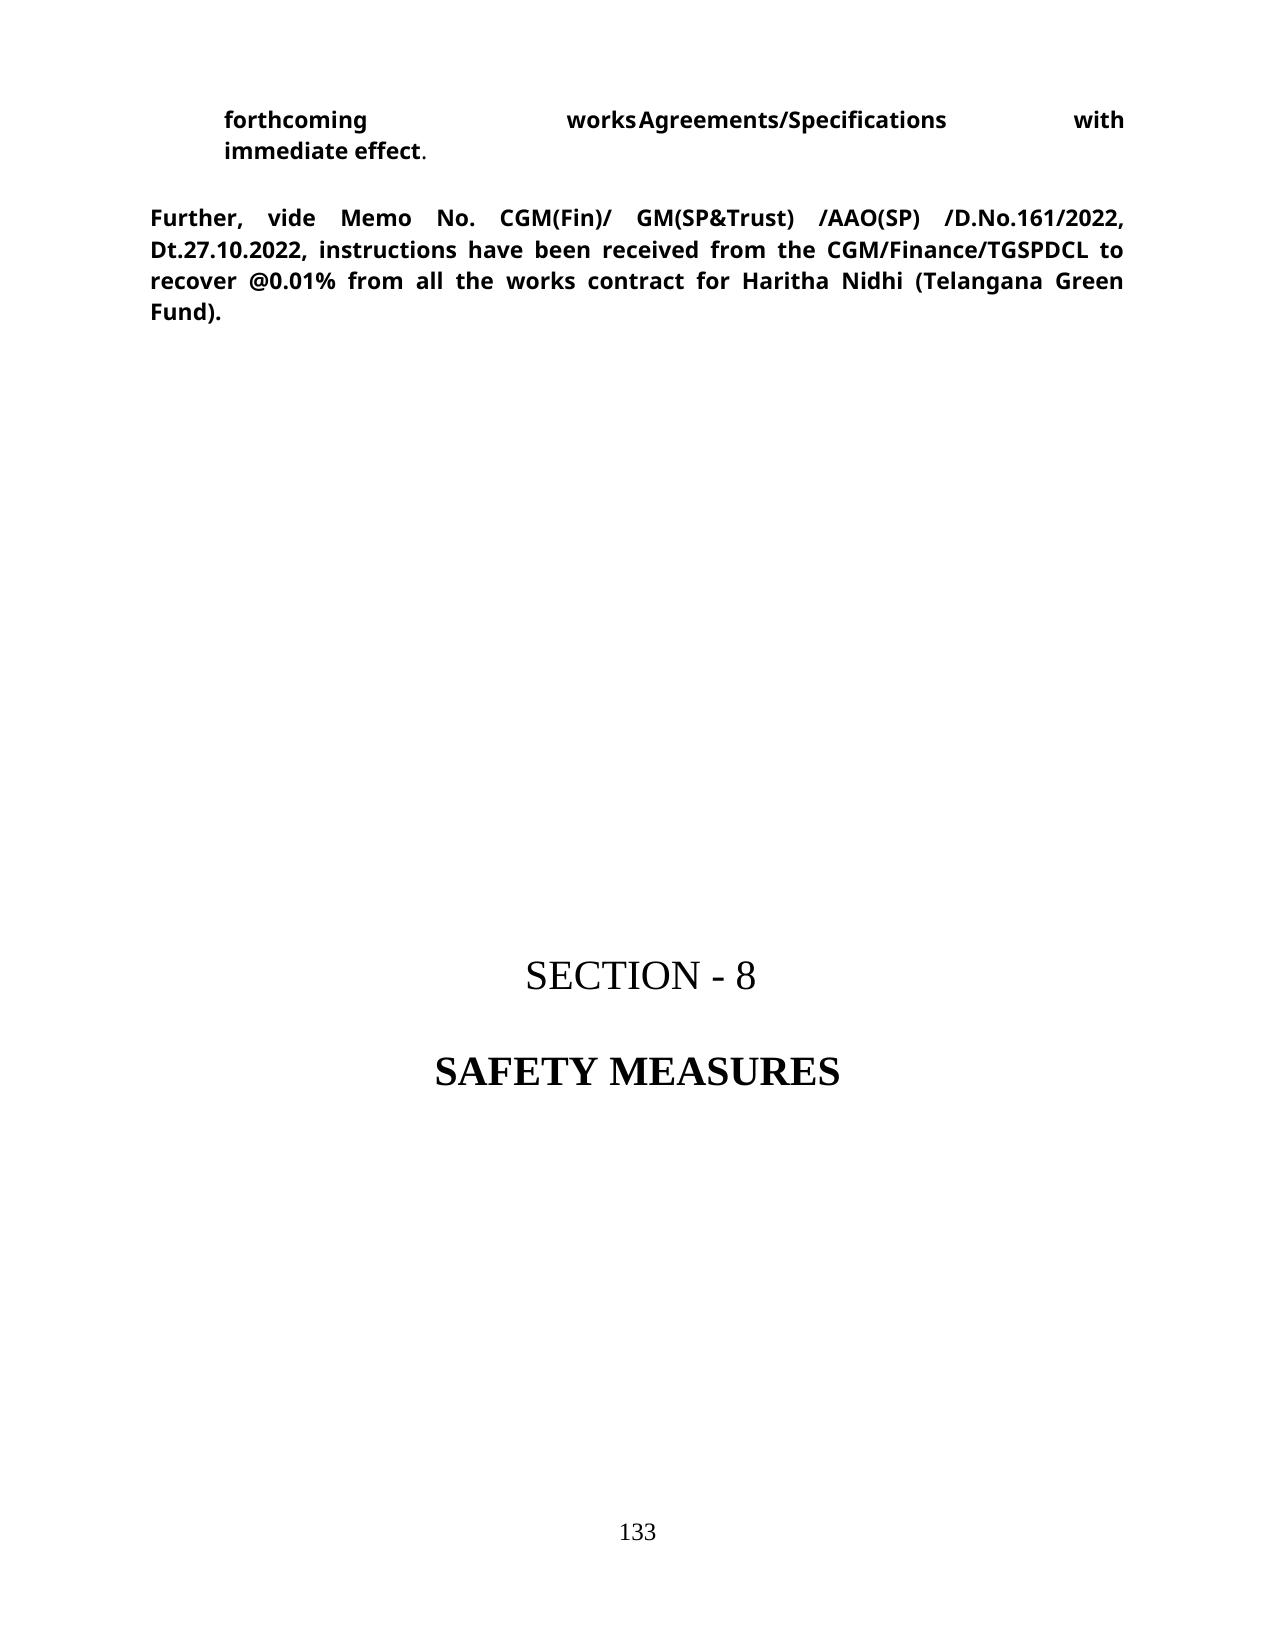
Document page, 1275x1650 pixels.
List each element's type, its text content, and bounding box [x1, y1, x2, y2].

text Further, vide Memo No. CGM(Fin)/ GM(SP&Trust) /AAO(SP) /D.No.161/2022, Dt.27.10.2022, instructions have been received from the CGM/Finance/TGSPDCL to recover @0.01% from all the works contract for Haritha Nidhi (Telangana Green Fund). [150, 202, 1125, 327]
text SAFETY MEASURES [150, 1046, 1125, 1094]
subtitle SECTION - 8 [450, 950, 1125, 998]
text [194, 104, 1125, 166]
